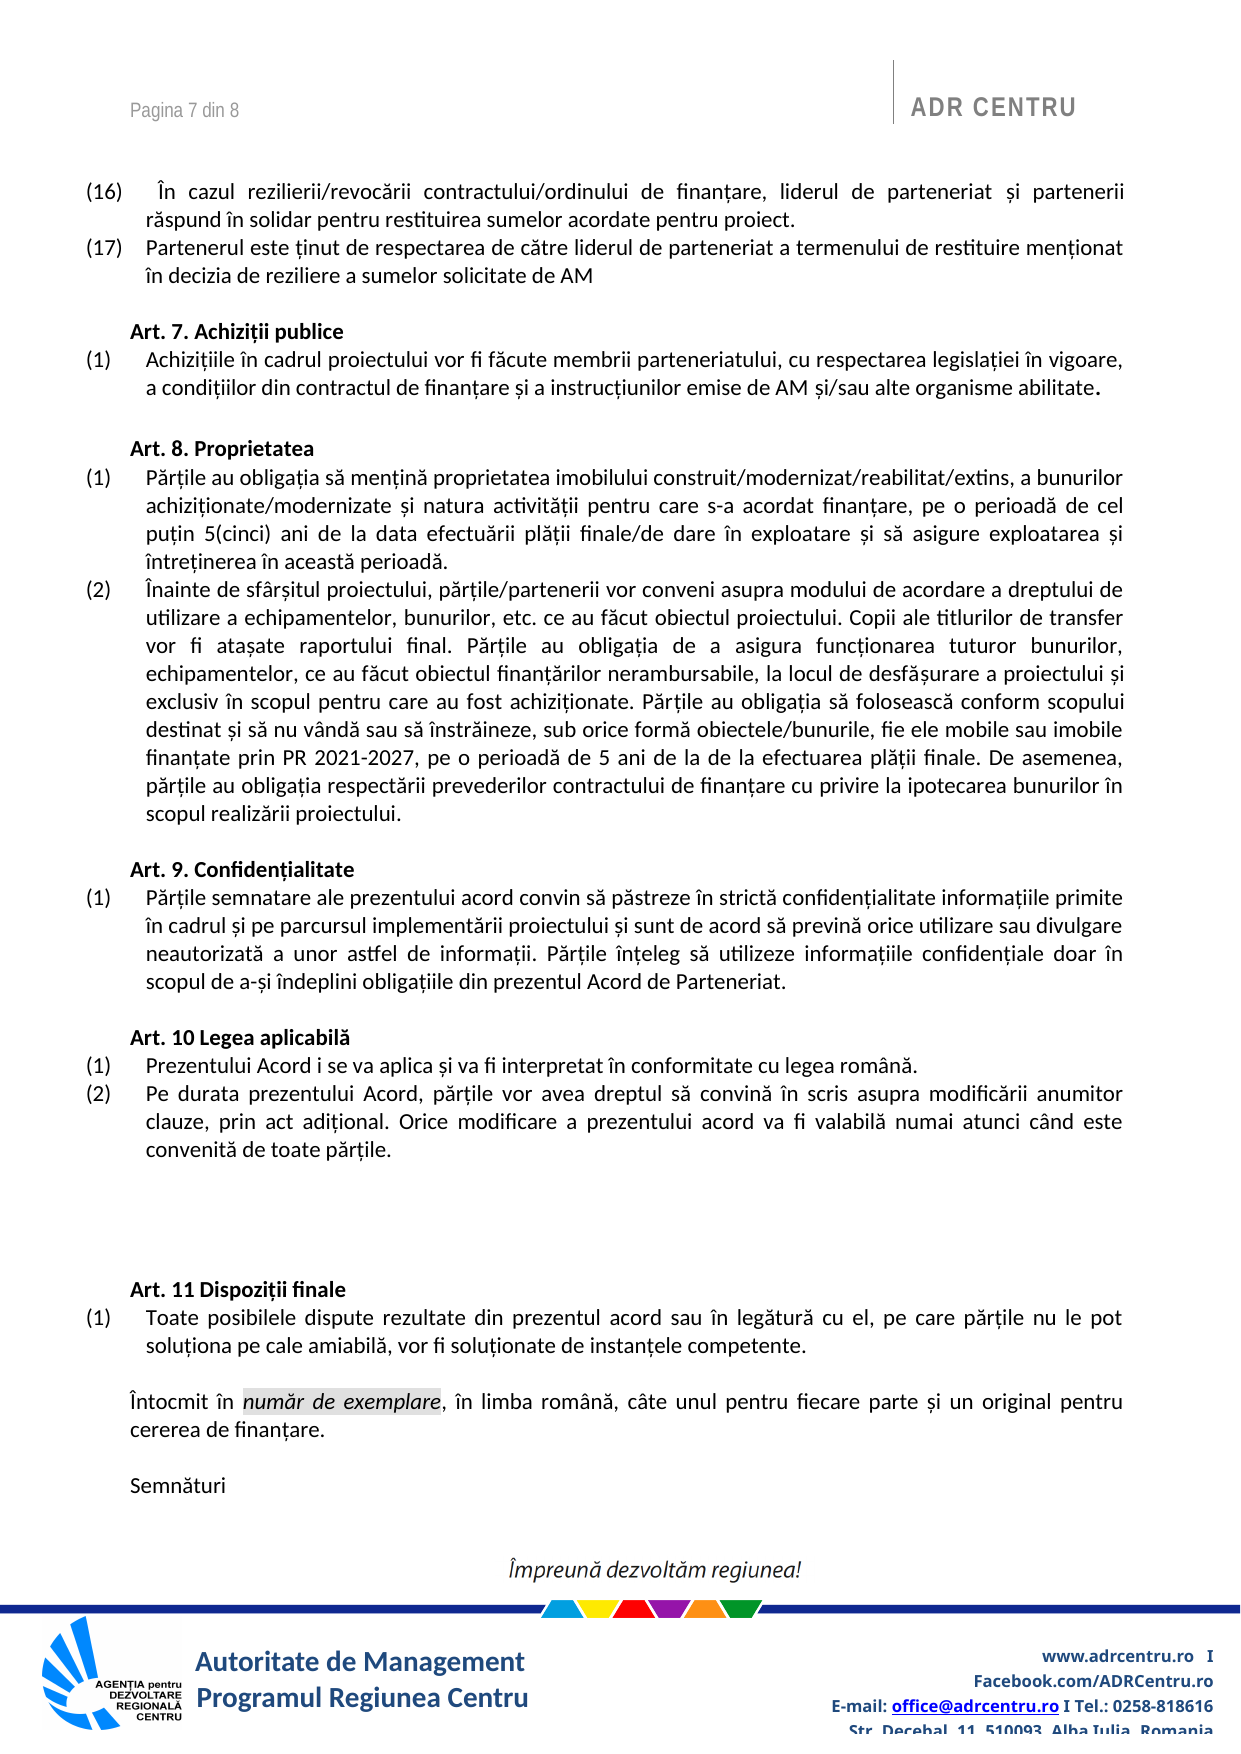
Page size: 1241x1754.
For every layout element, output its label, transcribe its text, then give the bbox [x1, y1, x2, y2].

subtitle Părţile au obligația să mențină proprietatea imobilului construit/modernizat/reabilitat/extins, a bunurilor achiziționate/modernizate şi natura activității pentru care s-a acordat finanțare, pe o perioadă de cel puțin 5(cinci) ani de la data efectuării plății finale/de dare în exploatare şi să asigure exploatarea şi întreținerea în această perioadă. [86, 463, 1125, 575]
text Art. 9. Confidențialitate [130, 855, 1125, 883]
picture [495, 1556, 814, 1583]
picture [574, 1600, 1241, 1618]
subtitle Părţile semnatare ale prezentului acord convin să păstreze în strictă confidențialitate informațiile primite în cadrul şi pe parcursul implementării proiectului şi sunt de acord să prevină orice utilizare sau divulgare neautorizată a unor astfel de informații. Părțile înțeleg să utilizeze informațiile confidențiale doar în scopul de a-şi îndeplini obligațiile din prezentul Acord de Parteneriat. [86, 883, 1125, 995]
text Întocmit în număr de exemplare, în limba română, câte unul pentru fiecare parte şi un original pentru cererea de finanțare. [130, 1387, 1125, 1443]
subtitle Art. 8. Proprietatea [130, 429, 1125, 463]
subtitle În cazul rezilierii/revocării contractului/ordinului de finanțare, liderul de parteneriat și partenerii răspund în solidar pentru restituirea sumelor acordate pentru proiect. [86, 177, 1125, 233]
subtitle Achizițiile în cadrul proiectului vor fi făcute membrii parteneriatului, cu respectarea legislației în vigoare, a condițiilor din contractul de finanțare şi a instrucțiunilor emise de AM și/sau alte organisme abilitate. [86, 345, 1125, 401]
subtitle Partenerul este ținut de respectarea de către liderul de parteneriat a termenului de restituire menționat în decizia de reziliere a sumelor solicitate de AM [86, 233, 1125, 289]
list Toate posibilele dispute rezultate din prezentul acord sau în legătură cu el, pe care părțile nu le pot soluționa pe cale amiabilă, vor fi soluționate de instanțele competente. [86, 1303, 1125, 1359]
text Art. 11 Dispoziții finale [130, 1275, 1125, 1303]
list Prezentului Acord i se va aplica şi va fi interpretat în conformitate cu legea română. [86, 1051, 1125, 1079]
subtitle Înainte de sfârșitul proiectului, părțile/partenerii vor conveni asupra modului de acordare a dreptului de utilizare a echipamentelor, bunurilor, etc. ce au făcut obiectul proiectului. Copii ale titlurilor de transfer vor fi atașate raportului final. Părțile au obligația de a asigura funcționarea tuturor bunurilor, echipamentelor, ce au făcut obiectul finanțărilor nerambursabile, la locul de desfășurare a proiectului şi exclusiv în scopul pentru care au fost achiziționate. Părţile au obligația să folosească conform scopului destinat și să nu vândă sau să înstrăineze, sub orice formă obiectele/bunurile, fie ele mobile sau imobile finanțate prin PR 2021-2027, pe o perioadă de 5 ani de la de la efectuarea plății finale. De asemenea, părțile au obligația respectării prevederilor contractului de finanțare cu privire la ipotecarea bunurilor în scopul realizării proiectului. [86, 575, 1125, 827]
list Pe durata prezentului Acord, părțile vor avea dreptul să convină în scris asupra modificării anumitor clauze, prin act adițional. Orice modificare a prezentului acord va fi valabilă numai atunci când este convenită de toate părțile. [86, 1079, 1125, 1163]
text Semnături [130, 1471, 1125, 1499]
picture [0, 1600, 550, 1730]
text Art. 7. Achiziții publice [130, 317, 1125, 345]
text Art. 10 Legea aplicabilă [130, 1023, 1125, 1051]
